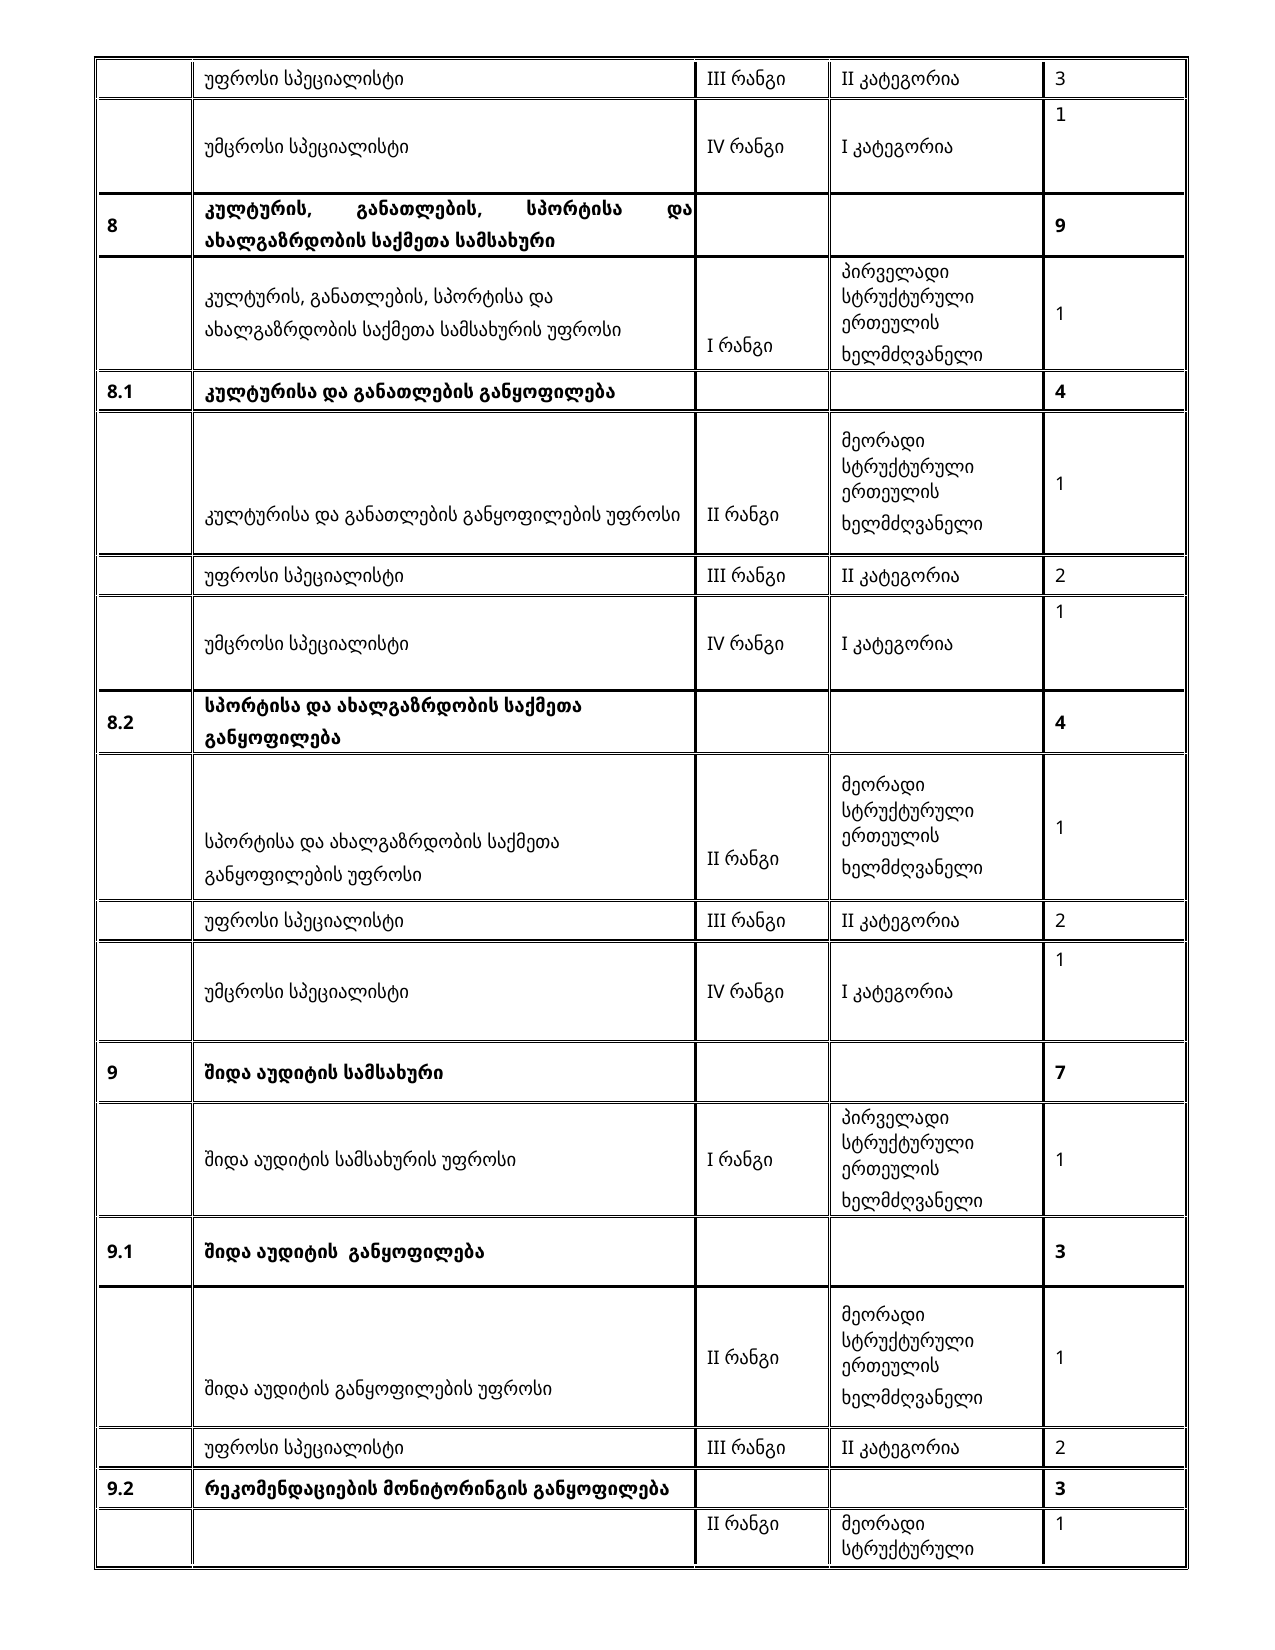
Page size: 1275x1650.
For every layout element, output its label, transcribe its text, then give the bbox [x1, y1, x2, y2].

table_cell 1 [1045, 255, 1185, 369]
table_cell 4 [1043, 369, 1187, 409]
table_cell I რანგი [697, 1104, 828, 1214]
table_cell [697, 372, 828, 409]
table_cell III რანგი [697, 902, 828, 939]
table_cell I კატეგორია [831, 597, 1042, 689]
table_cell 4 [1045, 689, 1185, 752]
table_cell II კატეგორია [831, 557, 1042, 594]
table_cell კულტურისა და განათლების განყოფილების უფროსი [194, 413, 694, 553]
table_cell [697, 1218, 828, 1285]
table_cell შიდა აუდიტის სამსახური [194, 1043, 694, 1101]
table_cell 3 [1045, 1215, 1186, 1285]
table_cell II კატეგორია [830, 60, 1043, 97]
table_cell IV რანგი [697, 100, 828, 192]
table_cell 1 [1045, 939, 1186, 1040]
table_cell 1 [1045, 409, 1186, 553]
table_cell [97, 939, 191, 1040]
table_cell 1 [1043, 1101, 1187, 1214]
table_cell 1 [1043, 97, 1187, 192]
table_cell შიდა აუდიტის სამსახურის უფროსი [194, 1104, 694, 1214]
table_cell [193, 1510, 695, 1566]
table_cell [97, 255, 191, 369]
table_cell I კატეგორია [831, 100, 1042, 192]
table_cell 2 [1043, 899, 1187, 939]
table_cell 1 [1043, 752, 1187, 899]
table_cell [97, 409, 191, 553]
table_cell უფროსი სპეციალისტი [194, 557, 694, 594]
table_cell [95, 752, 193, 899]
table_cell 8.2 [97, 689, 191, 752]
table_cell [831, 692, 1042, 752]
table_cell [95, 1507, 193, 1566]
table_cell II კატეგორია [831, 902, 1042, 939]
table_cell უფროსი სპეციალისტი [193, 58, 695, 97]
table_cell 8 [97, 192, 191, 255]
table_cell [97, 60, 193, 97]
table_cell რეკომენდაციების მონიტორინგის განყოფილება [194, 1470, 694, 1507]
table_cell უმცროსი სპეციალისტი [194, 943, 694, 1040]
table_cell კულტურის, განათლების, სპორტისა და ახალგაზრდობის საქმეთა სამსახურის უფროსი [194, 258, 694, 369]
table_cell 8.1 [95, 369, 193, 409]
table_cell უფროსი სპეციალისტი [194, 1429, 694, 1466]
table_cell [697, 195, 828, 255]
table_cell 1 [1043, 594, 1187, 689]
table_cell 9 [1045, 192, 1185, 255]
table_cell 2 [1043, 1426, 1187, 1466]
table_cell 2 [1045, 553, 1186, 594]
table_cell [831, 372, 1042, 409]
table_cell [95, 1101, 193, 1214]
table_cell მეორადი სტრუქტურული ერთეულის ხელმძღვანელი [831, 413, 1042, 553]
table_cell [95, 1426, 193, 1466]
table_cell 9.2 [97, 1466, 191, 1507]
table_cell IV რანგი [697, 943, 828, 1040]
table_cell II რანგი [697, 413, 828, 553]
table_cell [697, 692, 828, 752]
table_cell [95, 97, 193, 192]
table_cell სპორტისა და ახალგაზრდობის საქმეთა განყოფილების უფროსი [194, 755, 694, 899]
table_cell [831, 1043, 1042, 1101]
table_cell [95, 899, 193, 939]
table_cell I რანგი [697, 258, 828, 369]
table_cell II კატეგორია [831, 1429, 1042, 1466]
table_cell კულტურის, განათლების, სპორტისა და ახალგაზრდობის საქმეთა სამსახური [194, 195, 694, 255]
table_cell [97, 553, 191, 594]
table_cell III რანგი [697, 1429, 828, 1466]
table_cell II რანგი [695, 1510, 830, 1566]
table_cell 7 [1043, 1040, 1187, 1101]
table_cell III რანგი [697, 557, 828, 594]
table_cell [831, 195, 1042, 255]
table_cell პირველადი სტრუქტურული ერთეულის ხელმძღვანელი [831, 258, 1042, 369]
table_cell II რანგი [697, 1288, 828, 1426]
table_cell მეორადი სტრუქტურული ერთეულის ხელმძღვანელი [831, 1288, 1042, 1426]
table_cell სპორტისა და ახალგაზრდობის საქმეთა განყოფილება [194, 692, 694, 752]
table_cell 3 [1045, 1466, 1186, 1507]
table_cell უფროსი სპეციალისტი [194, 902, 694, 939]
table_cell IV რანგი [697, 597, 828, 689]
table_cell [95, 594, 193, 689]
table_cell [697, 1043, 828, 1101]
table_cell პირველადი სტრუქტურული ერთეულის ხელმძღვანელი [831, 1104, 1042, 1214]
table_cell I კატეგორია [831, 943, 1042, 1040]
table_cell უმცროსი სპეციალისტი [194, 597, 694, 689]
table_cell II რანგი [697, 755, 828, 899]
table_cell 9.1 [97, 1215, 191, 1285]
table_cell შიდა აუდიტის განყოფილების უფროსი [194, 1288, 694, 1426]
table_cell მეორადი სტრუქტურული ერთეულის ხელმძღვანელი [831, 755, 1042, 899]
table_cell [831, 1218, 1042, 1285]
table_cell III რანგი [695, 60, 830, 97]
table_cell 3 [1043, 60, 1185, 97]
table_cell კულტურისა და განათლების განყოფილება [194, 372, 694, 409]
table_cell 9 [95, 1040, 193, 1101]
table_cell 1 [1045, 1285, 1185, 1426]
table_cell [697, 1470, 828, 1507]
table_cell შიდა აუდიტის განყოფილება [194, 1218, 694, 1285]
table_cell უმცროსი სპეციალისტი [194, 100, 694, 192]
table_cell [831, 1470, 1042, 1507]
table_cell 1 [1043, 1507, 1187, 1566]
table_cell [97, 1285, 191, 1426]
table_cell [830, 1510, 1043, 1566]
